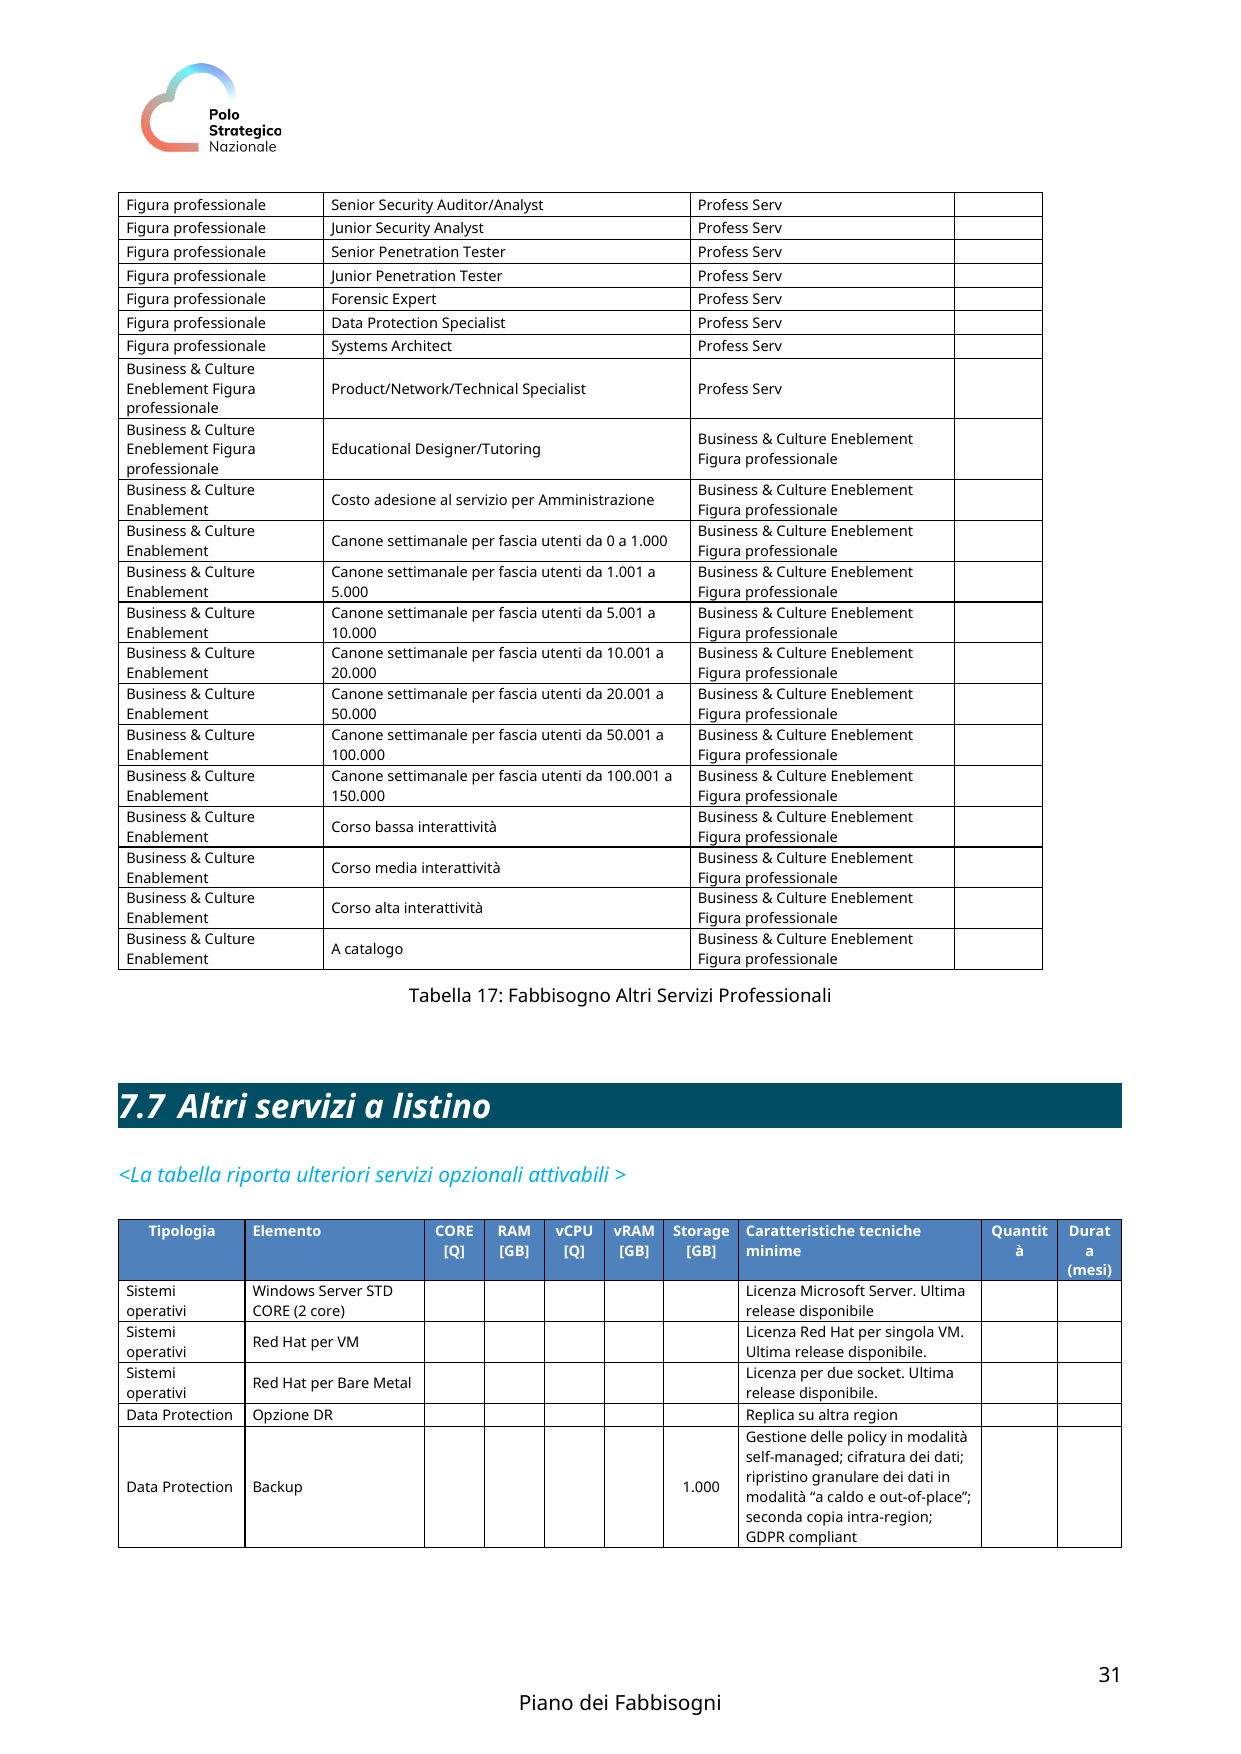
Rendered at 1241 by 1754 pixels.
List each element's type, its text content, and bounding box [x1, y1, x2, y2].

table_cell [605, 1427, 663, 1547]
table_cell [664, 1363, 738, 1403]
table_cell [1058, 1322, 1121, 1362]
table_cell Profess Serv [691, 264, 954, 287]
table_cell Business & Culture Enablement [119, 929, 323, 969]
table_cell [605, 1404, 663, 1426]
table_cell [425, 1281, 484, 1321]
table_cell Business & Culture Eneblement Figura professionale [691, 562, 954, 601]
table_cell Junior Penetration Tester [324, 264, 690, 287]
table_cell Data Protection [119, 1427, 244, 1547]
table_cell [545, 1427, 604, 1547]
table_cell [955, 725, 1042, 765]
table_cell Sistemi operativi [119, 1281, 244, 1321]
table_cell [545, 1322, 604, 1362]
table_cell [982, 1363, 1057, 1403]
table_cell [605, 1281, 663, 1321]
table_cell Business & Culture Enablement [119, 562, 323, 601]
table_cell Business & Culture Enablement [119, 684, 323, 724]
table_cell Canone settimanale per fascia utenti da 5.001 a 10.000 [324, 603, 690, 642]
table_cell [955, 264, 1042, 287]
table_header vRAM [GB] [605, 1220, 663, 1280]
table_cell Business & Culture Eneblement Figura professionale [691, 643, 954, 683]
table_cell Business & Culture Enablement [119, 480, 323, 520]
table_cell Business & Culture Eneblement Figura professionale [691, 766, 954, 806]
table_cell Windows Server STD CORE (2 core) [246, 1281, 424, 1321]
table_cell Gestione delle policy in modalità self-managed; cifratura dei dati; ripristino granulare dei dati in modalità “a caldo e out-of-place”; seconda copia intra-region; GDPR compliant [739, 1427, 981, 1547]
table_cell [485, 1281, 544, 1321]
text <La tabella riporta ulteriori servizi opzionali attivabili > [118, 1160, 1122, 1188]
table_cell Data Protection Specialist [324, 311, 690, 334]
table_cell Profess Serv [691, 217, 954, 239]
table_cell Business & Culture Enablement [119, 521, 323, 561]
table_cell Canone settimanale per fascia utenti da 20.001 a 50.000 [324, 684, 690, 724]
table_cell Product/Network/Technical Specialist [324, 359, 690, 418]
table_header Storage [GB] [664, 1220, 738, 1280]
table_cell Business & Culture Eneblement Figura professionale [691, 848, 954, 887]
table_cell Corso alta interattività [324, 888, 690, 928]
table_cell Corso bassa interattività [324, 807, 690, 846]
table_cell Profess Serv [691, 288, 954, 310]
table_cell [1058, 1427, 1121, 1547]
table_cell [1058, 1281, 1121, 1321]
table_cell Figura professionale [119, 264, 323, 287]
table_cell Profess Serv [691, 193, 954, 216]
table_cell [545, 1363, 604, 1403]
table_cell A catalogo [324, 929, 690, 969]
table_cell Figura professionale [119, 193, 323, 216]
table_cell 1.000 [664, 1427, 738, 1547]
table_cell Business & Culture Enablement [119, 888, 323, 928]
text Tabella 17: Fabbisogno Altri Servizi Professionali [118, 982, 1122, 1008]
table_cell Corso media interattività [324, 848, 690, 887]
table_cell [955, 684, 1042, 724]
table_cell Replica su altra region [739, 1404, 981, 1426]
table_cell Business & Culture Eneblement Figura professionale [691, 480, 954, 520]
table_cell Business & Culture Enablement [119, 766, 323, 806]
table_cell Senior Penetration Tester [324, 240, 690, 263]
table_cell [545, 1281, 604, 1321]
table_cell [1058, 1363, 1121, 1403]
table_cell [982, 1427, 1057, 1547]
table_cell Educational Designer/Tutoring [324, 419, 690, 479]
table_cell Licenza per due socket. Ultima release disponibile. [739, 1363, 981, 1403]
table_cell [955, 288, 1042, 310]
table_cell Figura professionale [119, 311, 323, 334]
table_cell [1058, 1404, 1121, 1426]
table_cell [955, 766, 1042, 806]
table_cell Business & Culture Enablement [119, 603, 323, 642]
table_cell Figura professionale [119, 217, 323, 239]
table_cell Costo adesione al servizio per Amministrazione [324, 480, 690, 520]
table_header vCPU [Q] [545, 1220, 604, 1280]
table_cell Sistemi operativi [119, 1322, 244, 1362]
table_cell Business & Culture Eneblement Figura professionale [691, 807, 954, 846]
table_cell Figura professionale [119, 335, 323, 357]
table_header Durata (mesi) [1058, 1220, 1121, 1280]
table_cell Opzione DR [246, 1404, 424, 1426]
table_header Elemento [246, 1220, 424, 1280]
table_cell [955, 359, 1042, 418]
table_cell Backup [246, 1427, 424, 1547]
table_cell [664, 1404, 738, 1426]
table_cell Licenza Red Hat per singola VM. Ultima release disponibile. [739, 1322, 981, 1362]
table_cell [955, 335, 1042, 357]
table_cell [955, 419, 1042, 479]
table_cell [485, 1427, 544, 1547]
table_cell [664, 1322, 738, 1362]
table_cell [425, 1363, 484, 1403]
table_cell Red Hat per VM [246, 1322, 424, 1362]
table_cell Profess Serv [691, 311, 954, 334]
table_cell Canone settimanale per fascia utenti da 0 a 1.000 [324, 521, 690, 561]
table_cell Data Protection [119, 1404, 244, 1426]
table_cell Forensic Expert [324, 288, 690, 310]
table_cell [955, 929, 1042, 969]
table_cell Business & Culture Eneblement Figura professionale [691, 603, 954, 642]
table_cell Systems Architect [324, 335, 690, 357]
table_cell [605, 1363, 663, 1403]
table_header RAM [GB] [485, 1220, 544, 1280]
table_cell [955, 848, 1042, 887]
table_cell [955, 603, 1042, 642]
table_cell Business & Culture Eneblement Figura professionale [691, 419, 954, 479]
table_cell Profess Serv [691, 359, 954, 418]
table_cell Business & Culture Eneblement Figura professionale [691, 725, 954, 765]
table_header Caratteristiche tecniche minime [739, 1220, 981, 1280]
table_cell [664, 1281, 738, 1321]
table_cell Business & Culture Eneblement Figura professionale [119, 419, 323, 479]
table_cell [425, 1427, 484, 1547]
table_cell Canone settimanale per fascia utenti da 100.001 a 150.000 [324, 766, 690, 806]
table_cell Business & Culture Enablement [119, 725, 323, 765]
table_cell Licenza Microsoft Server. Ultima release disponibile [739, 1281, 981, 1321]
table_cell Business & Culture Eneblement Figura professionale [119, 359, 323, 418]
table_cell [955, 562, 1042, 601]
table_cell [425, 1404, 484, 1426]
table_cell Profess Serv [691, 240, 954, 263]
table_cell [485, 1322, 544, 1362]
table_cell Business & Culture Enablement [119, 643, 323, 683]
table_cell [485, 1404, 544, 1426]
table_cell Business & Culture Eneblement Figura professionale [691, 888, 954, 928]
table_cell Figura professionale [119, 240, 323, 263]
table_cell [982, 1322, 1057, 1362]
table_header CORE [Q] [425, 1220, 484, 1280]
table_cell Senior Security Auditor/Analyst [324, 193, 690, 216]
table_cell [955, 807, 1042, 846]
table_cell [955, 643, 1042, 683]
table_cell [955, 311, 1042, 334]
table_cell Business & Culture Enablement [119, 807, 323, 846]
table_cell [955, 888, 1042, 928]
table_cell [955, 480, 1042, 520]
table_cell Canone settimanale per fascia utenti da 10.001 a 20.000 [324, 643, 690, 683]
table_cell [955, 217, 1042, 239]
subtitle Altri servizi a listino [118, 1083, 1122, 1128]
table_cell [605, 1322, 663, 1362]
table_cell [955, 240, 1042, 263]
table_cell Junior Security Analyst [324, 217, 690, 239]
table_cell [545, 1404, 604, 1426]
table_cell Figura professionale [119, 288, 323, 310]
table_cell [955, 193, 1042, 216]
picture [141, 63, 282, 152]
table_cell [955, 521, 1042, 561]
table_cell Canone settimanale per fascia utenti da 50.001 a 100.000 [324, 725, 690, 765]
table_cell Business & Culture Enablement [119, 848, 323, 887]
table_header Tipologia [119, 1220, 244, 1280]
table_cell Canone settimanale per fascia utenti da 1.001 a 5.000 [324, 562, 690, 601]
table_cell [425, 1322, 484, 1362]
table_cell [485, 1363, 544, 1403]
table_cell Red Hat per Bare Metal [246, 1363, 424, 1403]
table_cell [982, 1281, 1057, 1321]
table_cell Sistemi operativi [119, 1363, 244, 1403]
table_cell [982, 1404, 1057, 1426]
table_cell Business & Culture Eneblement Figura professionale [691, 929, 954, 969]
table_header Quantità [982, 1220, 1057, 1280]
table_cell Business & Culture Eneblement Figura professionale [691, 684, 954, 724]
table_cell Profess Serv [691, 335, 954, 357]
table_cell Business & Culture Eneblement Figura professionale [691, 521, 954, 561]
